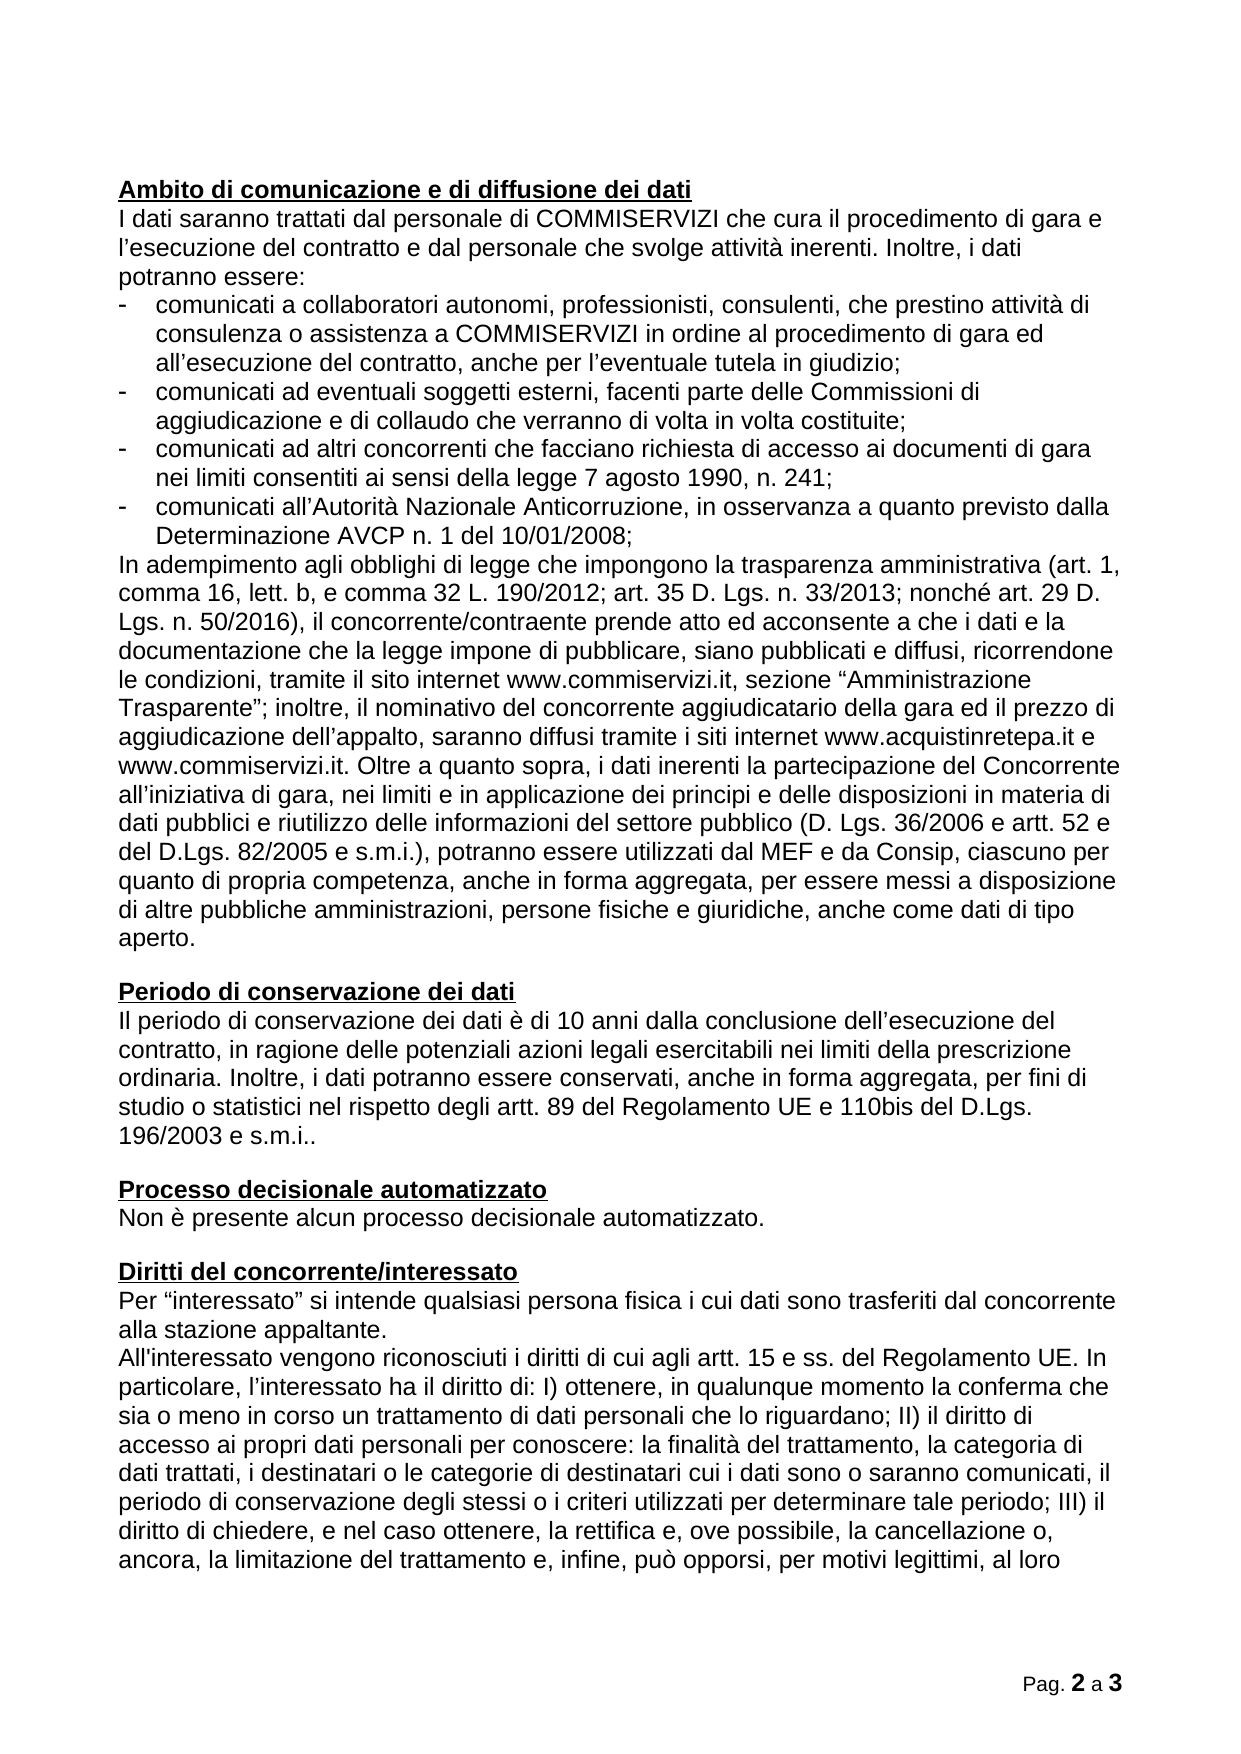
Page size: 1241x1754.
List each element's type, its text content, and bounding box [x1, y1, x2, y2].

list comunicati a collaboratori autonomi, professionisti, consulenti, che prestino attività di consulenza o assistenza a COMMISERVIZI in ordine al procedimento di gara ed all’esecuzione del contratto, anche per l’eventuale tutela in giudizio; [118, 290, 1122, 377]
list comunicati ad altri concorrenti che facciano richiesta di accesso ai documenti di gara nei limiti consentiti ai sensi della legge 7 agosto 1990, n. 241; [118, 434, 1122, 492]
text Il periodo di conservazione dei dati è di 10 anni dalla conclusione dell’esecuzione del contratto, in ragione delle potenziali azioni legali esercitabili nei limiti della prescrizione ordinaria. Inoltre, i dati potranno essere conservati, anche in forma aggregata, per fini di studio o statistici nel rispetto degli artt. 89 del Regolamento UE e 110bis del D.Lgs. 196/2003 e s.m.i.. [118, 1006, 1122, 1149]
text Diritti del concorrente/interessato [118, 1257, 1122, 1286]
list comunicati all’Autorità Nazionale Anticorruzione, in osservanza a quanto previsto dalla Determinazione AVCP n. 1 del 10/01/2008; [118, 492, 1122, 549]
text Processo decisionale automatizzato [118, 1174, 1122, 1203]
text Ambito di comunicazione e di diffusione dei dati [118, 175, 1122, 204]
list comunicati ad eventuali soggetti esterni, facenti parte delle Commissioni di aggiudicazione e di collaudo che verranno di volta in volta costituite; [118, 377, 1122, 434]
text In adempimento agli obblighi di legge che impongono la trasparenza amministrativa (art. 1, comma 16, lett. b, e comma 32 L. 190/2012; art. 35 D. Lgs. n. 33/2013; nonché art. 29 D. Lgs. n. 50/2016), il concorrente/contraente prende atto ed acconsente a che i dati e la documentazione che la legge impone di pubblicare, siano pubblicati e diffusi, ricorrendone le condizioni, tramite il sito internet www.commiservizi.it, sezione “Amministrazione Trasparente”; inoltre, il nominativo del concorrente aggiudicatario della gara ed il prezzo di aggiudicazione dell’appalto, saranno diffusi tramite i siti internet www.acquistinretepa.it e www.commiservizi.it. Oltre a quanto sopra, i dati inerenti la partecipazione del Concorrente all’iniziativa di gara, nei limiti e in applicazione dei principi e delle disposizioni in materia di dati pubblici e riutilizzo delle informazioni del settore pubblico (D. Lgs. 36/2006 e artt. 52 e del D.Lgs. 82/2005 e s.m.i.), potranno essere utilizzati dal MEF e da Consip, ciascuno per quanto di propria competenza, anche in forma aggregata, per essere messi a disposizione di altre pubbliche amministrazioni, persone fisiche e giuridiche, anche come dati di tipo aperto. [118, 549, 1122, 952]
text I dati saranno trattati dal personale di COMMISERVIZI che cura il procedimento di gara e l’esecuzione del contratto e dal personale che svolge attività inerenti. Inoltre, i dati potranno essere: [118, 204, 1122, 290]
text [118, 1343, 1122, 1573]
text Non è presente alcun processo decisionale automatizzato. [118, 1203, 1122, 1232]
text Per “interessato” si intende qualsiasi persona fisica i cui dati sono trasferiti dal concorrente alla stazione appaltante. [118, 1286, 1122, 1343]
text Periodo di conservazione dei dati [118, 977, 1122, 1006]
